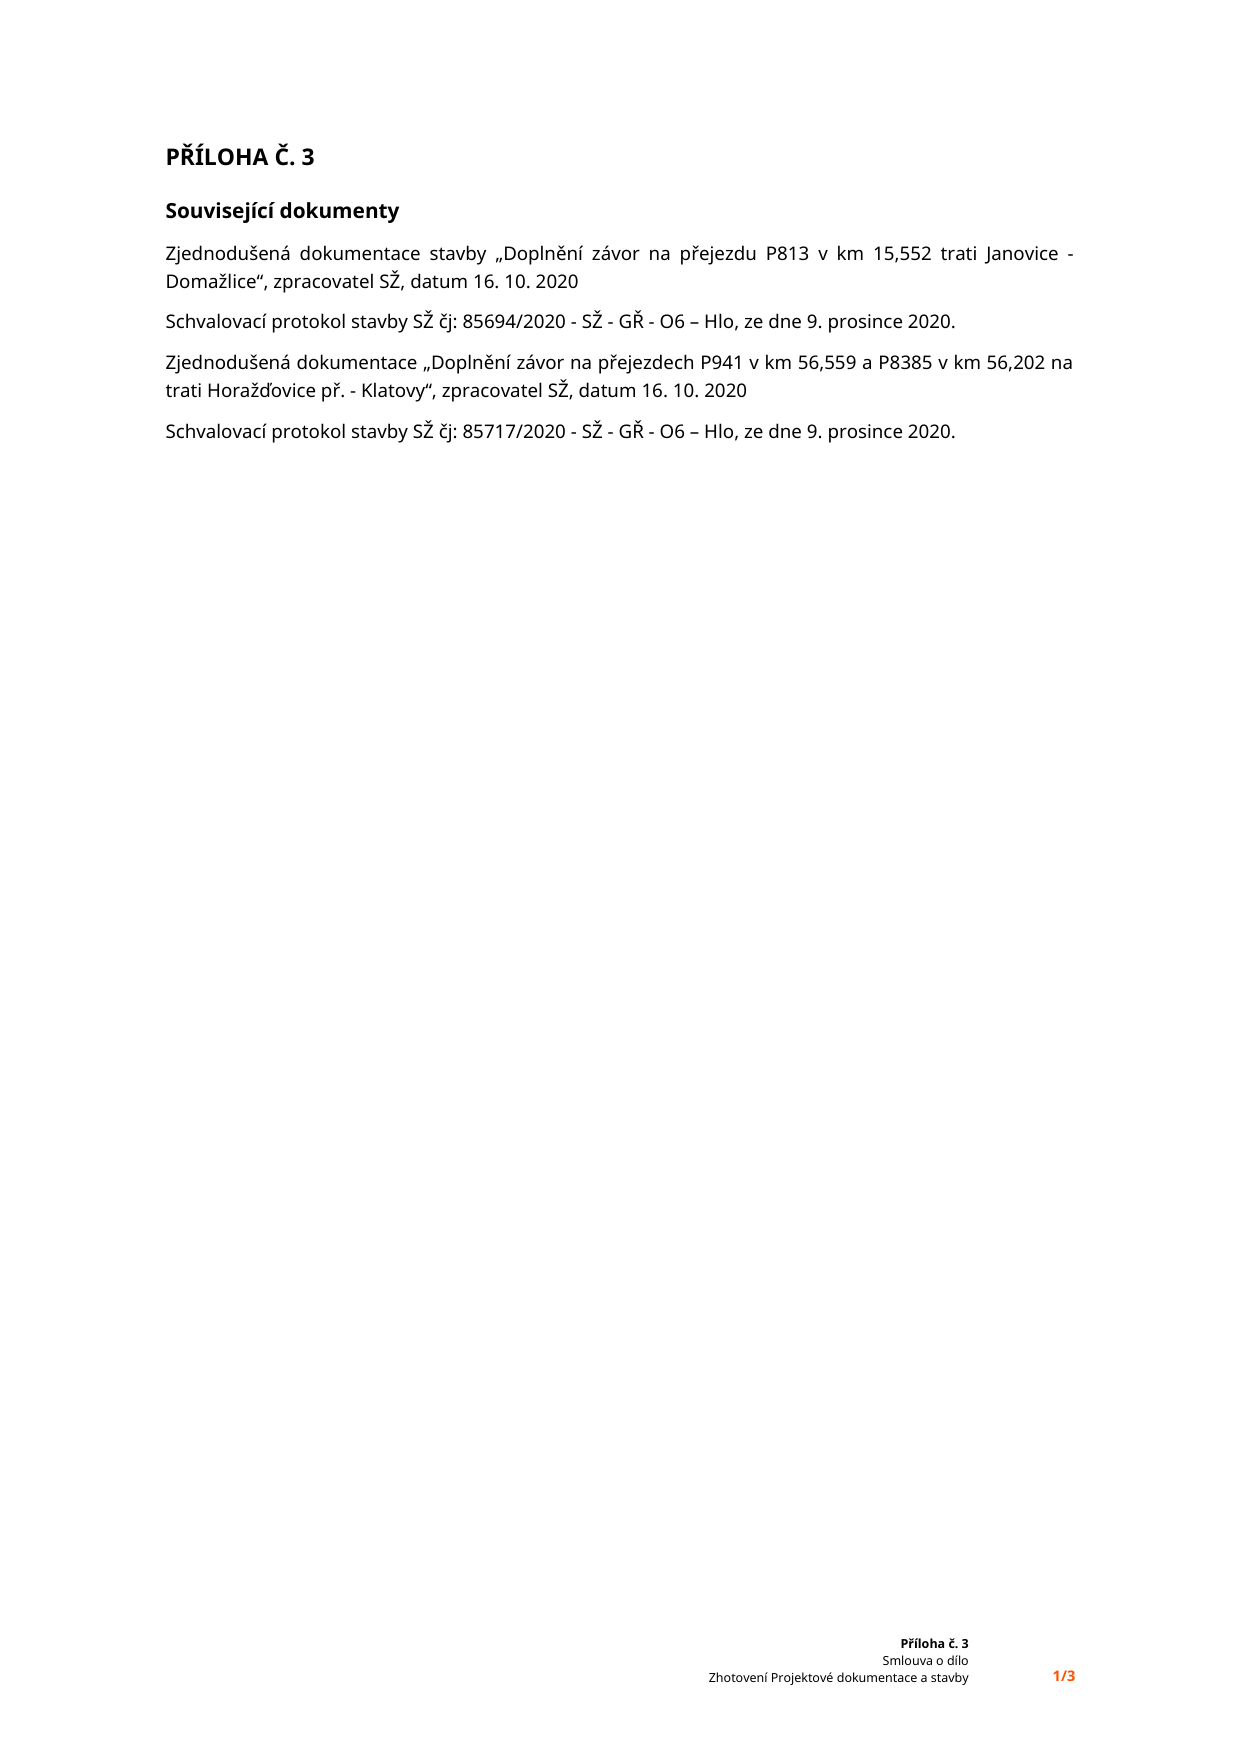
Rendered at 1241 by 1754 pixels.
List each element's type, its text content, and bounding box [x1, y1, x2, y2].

text Zjednodušená dokumentace „Doplnění závor na přejezdech P941 v km 56,559 a P8385 v km 56,202 na trati Horažďovice př. - Klatovy“, zpracovatel SŽ, datum 16. 10. 2020 [165, 349, 1075, 403]
text Schvalovací protokol stavby SŽ čj: 85717/2020 - SŽ - GŘ - O6 – Hlo, ze dne 9. prosince 2020. [165, 418, 1075, 443]
text Schvalovací protokol stavby SŽ čj: 85694/2020 - SŽ - GŘ - O6 – Hlo, ze dne 9. prosince 2020. [165, 309, 1075, 334]
text Související dokumenty [165, 197, 1075, 225]
text Zjednodušená dokumentace stavby „Doplnění závor na přejezdu P813 v km 15,552 trati Janovice - Domažlice“, zpracovatel SŽ, datum 16. 10. 2020 [165, 240, 1075, 294]
text Příloha č. 3 [165, 141, 1075, 173]
